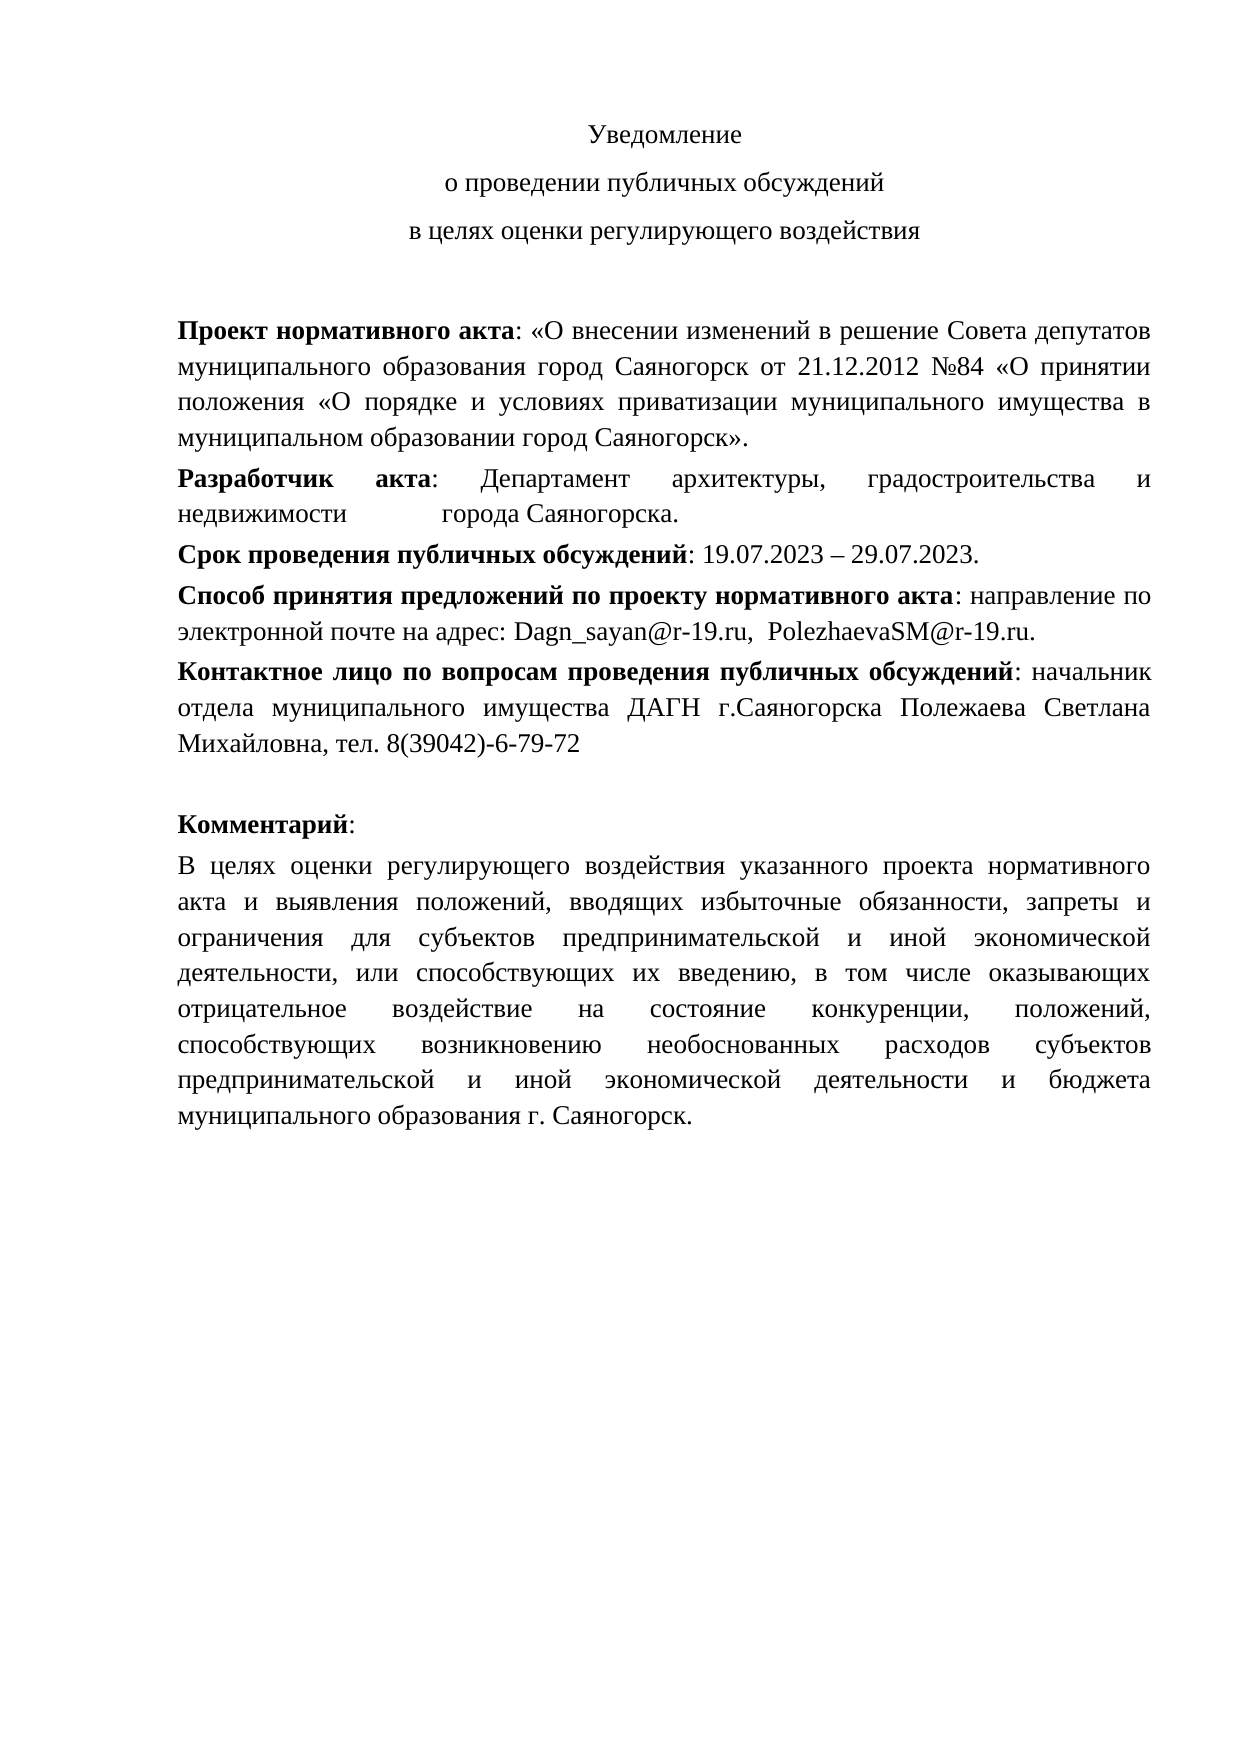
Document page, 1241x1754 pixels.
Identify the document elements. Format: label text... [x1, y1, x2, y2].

text Срок проведения публичных обсуждений: 19.07.2023 – 29.07.2023. [177, 538, 1152, 569]
text Комментарий: [177, 808, 1152, 839]
text В целях оценки регулирующего воздействия указанного проекта нормативного акта и выявления положений, вводящих избыточные обязанности, запреты и ограничения для субъектов предпринимательской и иной экономической деятельности, или способствующих их введению, в том числе оказывающих отрицательное воздействие на состояние конкуренции, положений, способствующих возникновению необоснованных расходов субъектов предпринимательской и иной экономической деятельности и бюджета муниципального образования г. Саяногорск. [177, 849, 1152, 1130]
text Контактное лицо по вопросам проведения публичных обсуждений: начальник отдела муниципального имущества ДАГН г.Саяногорска Полежаева Светлана Михайловна, тел. 8(39042)-6-79-72 [177, 656, 1152, 758]
text Способ принятия предложений по проекту нормативного акта: направление по электронной почте на адрес: Dagn_sayan@r-19.ru, PolezhaevaSM@r-19.ru. [177, 579, 1152, 646]
text в целях оценки регулирующего воздействия [177, 214, 1152, 245]
text Проект нормативного акта: «О внесении изменений в решение Совета депутатов муниципального образования город Саяногорск от 21.12.2012 №84 «О принятии положения «О порядке и условиях приватизации муниципального имущества в муниципальном образовании город Саяногорск». [177, 314, 1152, 452]
text о проведении публичных обсуждений [177, 166, 1152, 197]
text Уведомление [177, 118, 1152, 149]
subtitle Разработчик акта: Департамент архитектуры, градостроительства и недвижимости города Саяногорска. [177, 462, 1152, 529]
